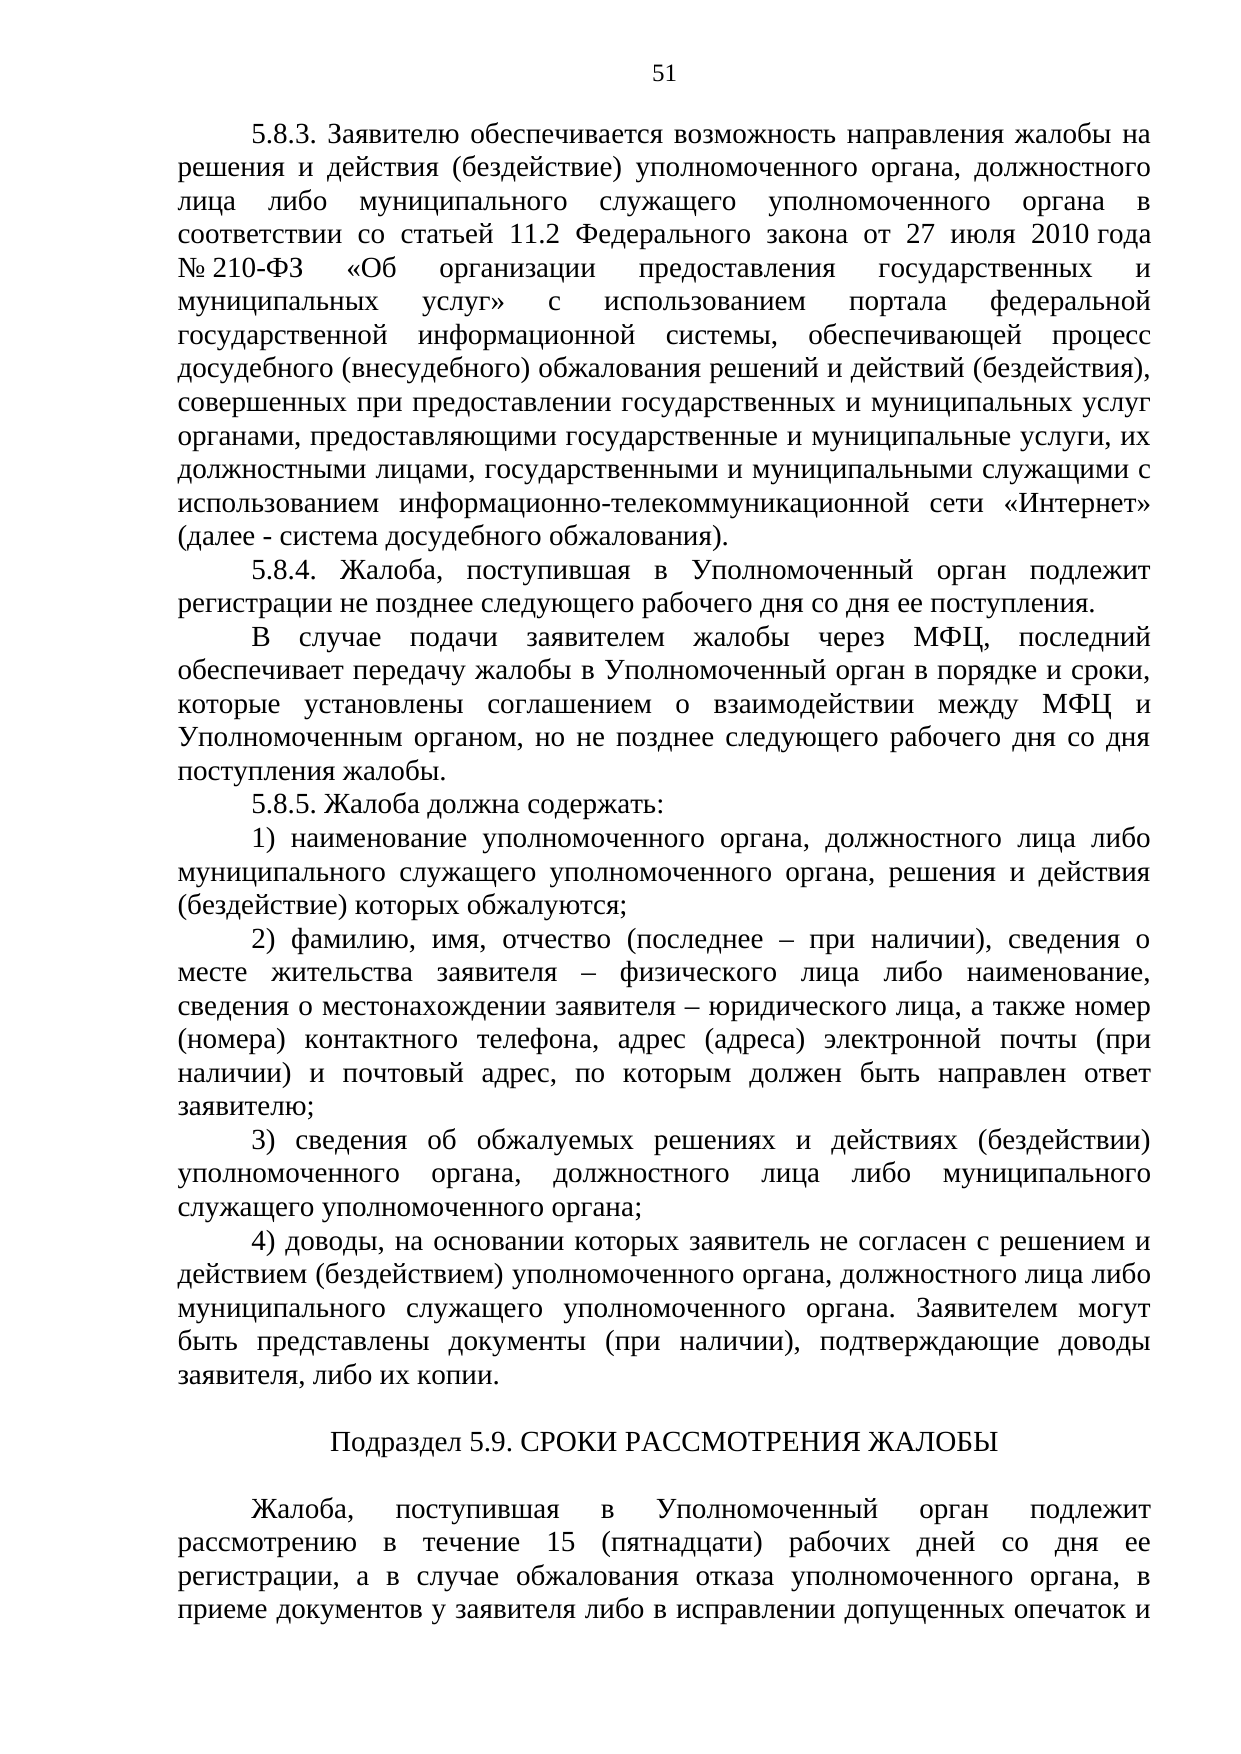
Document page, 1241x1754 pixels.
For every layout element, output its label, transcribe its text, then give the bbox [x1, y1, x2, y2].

text 5.8.5. Жалоба должна содержать: [177, 787, 1152, 820]
text 5.8.4. Жалоба, поступившая в Уполномоченный орган подлежит регистрации не позднее следующего рабочего дня со дня ее поступления. [177, 552, 1152, 619]
text В случае подачи заявителем жалобы через МФЦ, последний обеспечивает передачу жалобы в Уполномоченный орган в порядке и сроки, которые установлены соглашением о взаимодействии между МФЦ и Уполномоченным органом, но не позднее следующего рабочего дня со дня поступления жалобы. [177, 619, 1152, 787]
text Подраздел 5.9. СРОКИ РАССМОТРЕНИЯ ЖАЛОБЫ [177, 1424, 1152, 1457]
text 3) сведения об обжалуемых решениях и действиях (бездействии) уполномоченного органа, должностного лица либо муниципального служащего уполномоченного органа; [177, 1122, 1152, 1223]
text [177, 1491, 1152, 1625]
text 1) наименование уполномоченного органа, должностного лица либо муниципального служащего уполномоченного органа, решения и действия (бездействие) которых обжалуются; [177, 820, 1152, 921]
text 4) доводы, на основании которых заявитель не согласен с решением и действием (бездействием) уполномоченного органа, должностного лица либо муниципального служащего уполномоченного органа. Заявителем могут быть представлены документы (при наличии), подтверждающие доводы заявителя, либо их копии. [177, 1223, 1152, 1390]
text 5.8.3. Заявителю обеспечивается возможность направления жалобы на решения и действия (бездействие) уполномоченного органа, должностного лица либо муниципального служащего уполномоченного органа в соответствии со статьей 11.2 Федерального закона от 27 июля 2010 года № 210-ФЗ «Об организации предоставления государственных и муниципальных услуг» с использованием портала федеральной государственной информационной системы, обеспечивающей процесс досудебного (внесудебного) обжалования решений и действий (бездействия), совершенных при предоставлении государственных и муниципальных услуг органами, предоставляющими государственные и муниципальные услуги, их должностными лицами, государственными и муниципальными служащими с использованием информационно-телекоммуникационной сети «Интернет» (далее - система досудебного обжалования). [177, 116, 1152, 552]
text 2) фамилию, имя, отчество (последнее – при наличии), сведения о месте жительства заявителя – физического лица либо наименование, сведения о местонахождении заявителя – юридического лица, а также номер (номера) контактного телефона, адрес (адреса) электронной почты (при наличии) и почтовый адрес, по которым должен быть направлен ответ заявителю; [177, 921, 1152, 1122]
